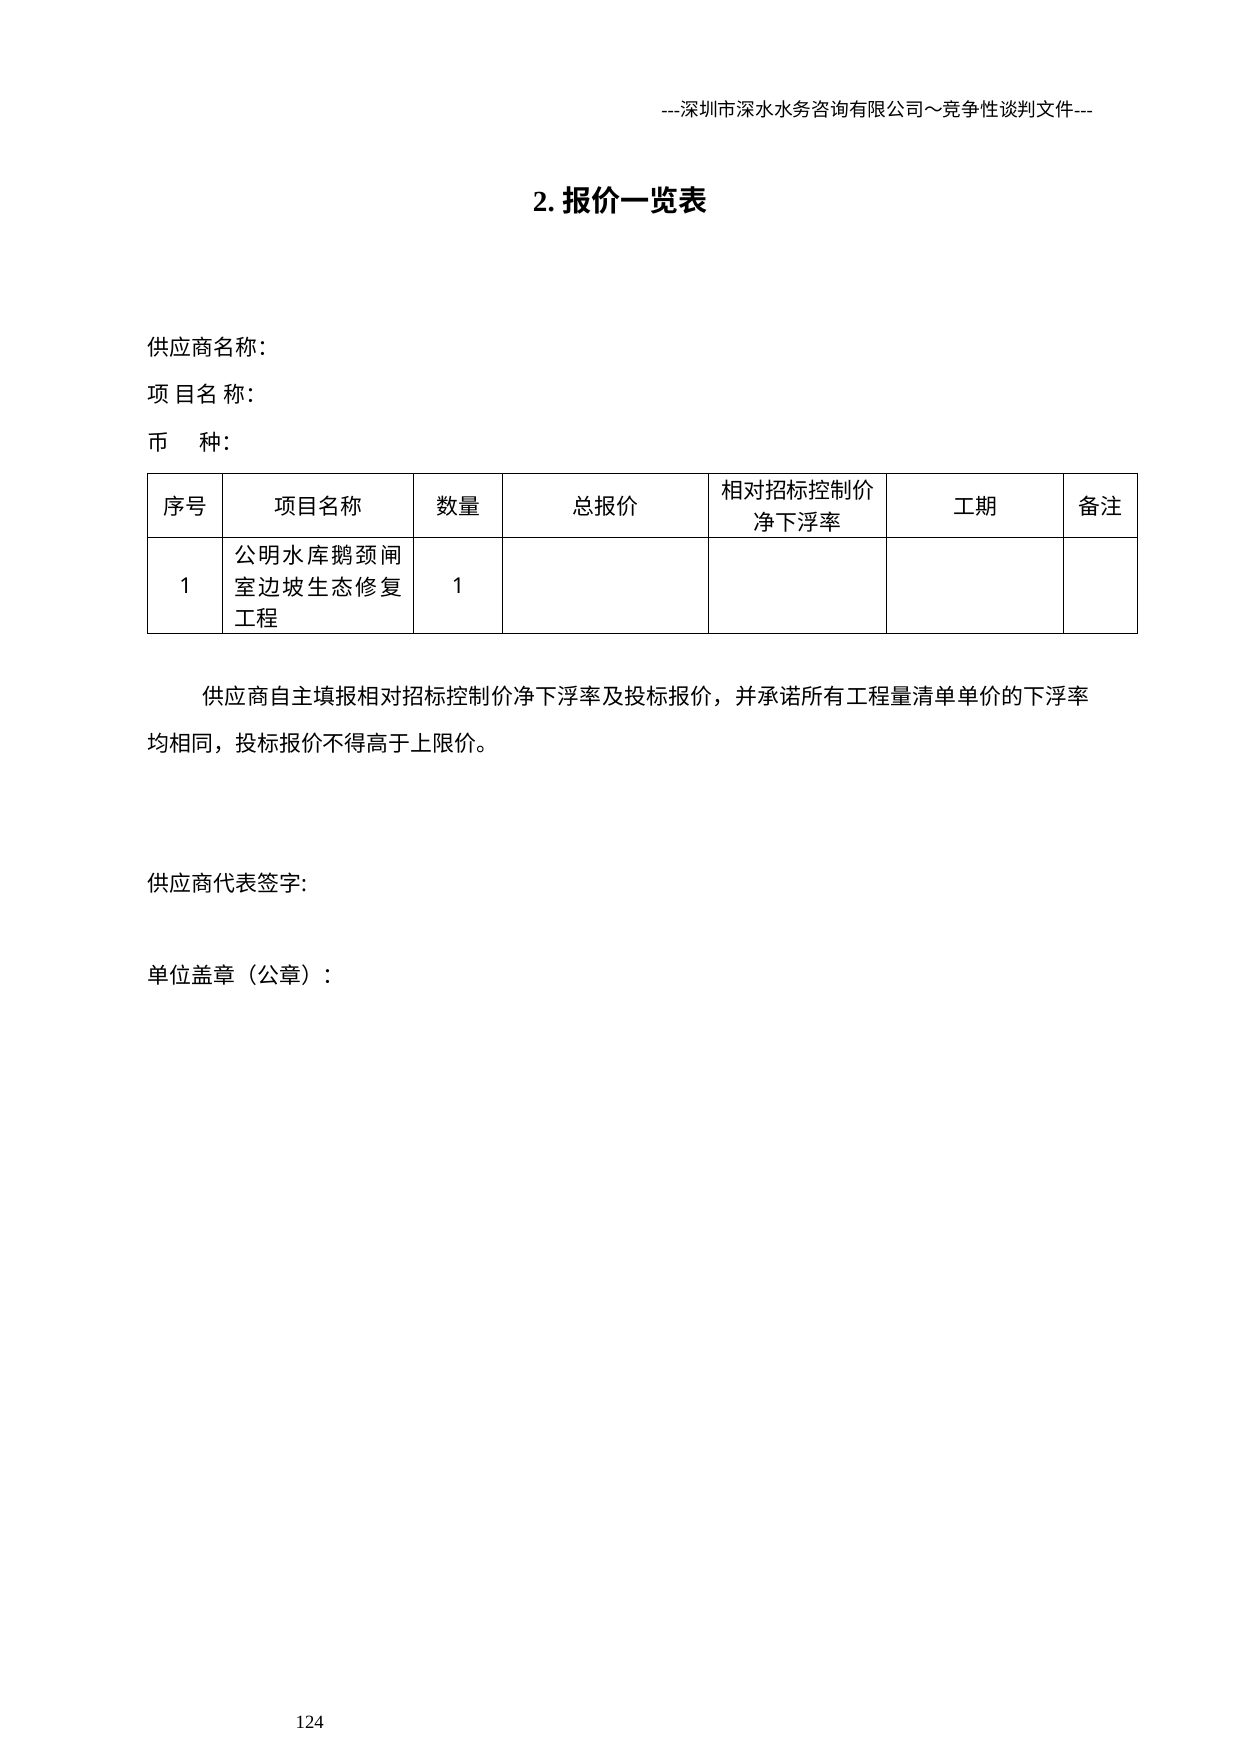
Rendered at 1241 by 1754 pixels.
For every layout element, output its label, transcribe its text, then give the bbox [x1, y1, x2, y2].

text 供应商代表签字: [148, 866, 1092, 897]
table_cell 1 [414, 538, 502, 633]
table_header 数量 [414, 474, 502, 537]
table_cell [887, 538, 1063, 633]
table_cell 1 [148, 538, 222, 633]
table_header 相对招标控制价净下浮率 [709, 474, 886, 537]
table_header 备注 [1064, 474, 1137, 537]
text 单位盖章（公章）： [148, 958, 1092, 989]
text 项 目名 称： [148, 377, 1092, 409]
text 币 种： [148, 425, 1092, 457]
text 供应商自主填报相对招标控制价净下浮率及投标报价，并承诺所有工程量清单单价的下浮率均相同，投标报价不得高于上限价。 [148, 679, 1092, 758]
text 供应商名称： [148, 330, 1092, 362]
text 2. 报价一览表 [148, 177, 1092, 219]
table_cell [709, 538, 886, 633]
table_header 总报价 [503, 474, 708, 537]
table_header 序号 [148, 474, 222, 537]
table_header 项目名称 [223, 474, 413, 537]
table_cell [1064, 538, 1137, 633]
table_header 工期 [887, 474, 1063, 537]
table_cell [503, 538, 708, 633]
table_cell 公明水库鹅颈闸室边坡生态修复工程 [223, 538, 413, 633]
